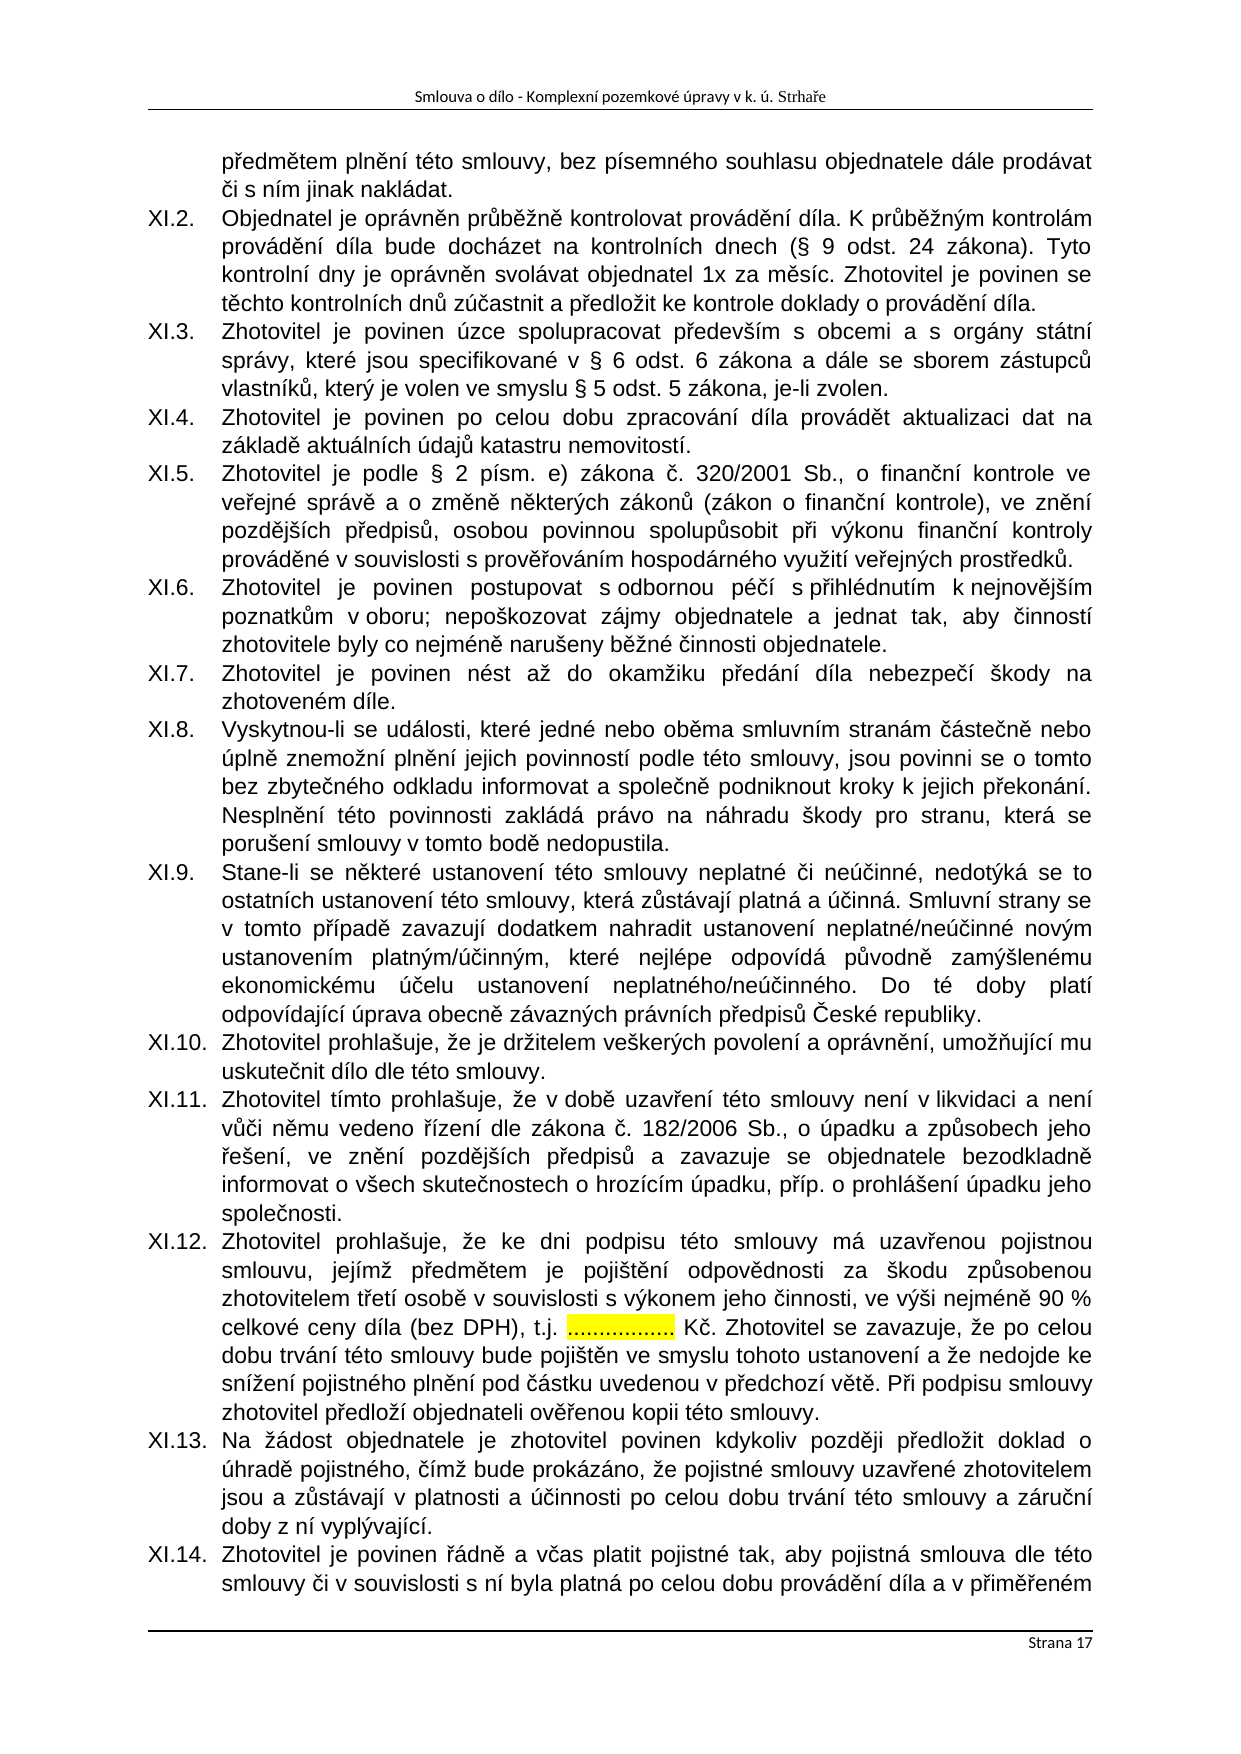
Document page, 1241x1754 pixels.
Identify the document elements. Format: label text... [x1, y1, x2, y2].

list Zhotovitel je povinen postupovat s odbornou péčí s přihlédnutím k nejnovějším poznatkům v oboru; nepoškozovat zájmy objednatele a jednat tak, aby činností zhotovitele byly co nejméně narušeny běžné činnosti objednatele. [148, 574, 1093, 657]
list Vyskytnou-li se události, které jedné nebo oběma smluvním stranám částečně nebo úplně znemožní plnění jejich povinností podle této smlouvy, jsou povinni se o tomto bez zbytečného odkladu informovat a společně podniknout kroky k jejich překonání. Nesplnění této povinnosti zakládá právo na náhradu škody pro stranu, která se porušení smlouvy v tomto bodě nedopustila. [148, 716, 1093, 856]
list Zhotovitel je povinen po celou dobu zpracování díla provádět aktualizaci dat na základě aktuálních údajů katastru nemovitostí. [148, 403, 1093, 458]
list Stane-li se některé ustanovení této smlouvy neplatné či neúčinné, nedotýká se to ostatních ustanovení této smlouvy, která zůstávají platná a účinná. Smluvní strany se v tomto případě zavazují dodatkem nahradit ustanovení neplatné/neúčinné novým ustanovením platným/účinným, které nejlépe odpovídá původně zamýšlenému ekonomickému účelu ustanovení neplatného/neúčinného. Do té doby platí odpovídající úprava obecně závazných právních předpisů České republiky. [148, 858, 1093, 1027]
list Zhotovitel je povinen nést až do okamžiku předání díla nebezpečí škody na zhotoveném díle. [148, 659, 1093, 714]
list Zhotovitel prohlašuje, že je držitelem veškerých povolení a oprávnění, umožňující mu uskutečnit dílo dle této smlouvy. [148, 1029, 1093, 1084]
list Na žádost objednatele je zhotovitel povinen kdykoliv později předložit doklad o úhradě pojistného, čímž bude prokázáno, že pojistné smlouvy uzavřené zhotovitelem jsou a zůstávají v platnosti a účinnosti po celou dobu trvání této smlouvy a záruční doby z ní vyplývající. [148, 1427, 1093, 1539]
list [148, 148, 1093, 202]
list Zhotovitel je podle § 2 písm. e) zákona č. 320/2001 Sb., o finanční kontrole ve veřejné správě a o změně některých zákonů (zákon o finanční kontrole), ve znění pozdějších předpisů, osobou povinnou spolupůsobit při výkonu finanční kontroly prováděné v souvislosti s prověřováním hospodárného využití veřejných prostředků. [148, 460, 1093, 572]
list Zhotovitel je povinen úzce spolupracovat především s obcemi a s orgány státní správy, které jsou specifikované v § 6 odst. 6 zákona a dále se sborem zástupců vlastníků, který je volen ve smyslu § 5 odst. 5 zákona, je-li zvolen. [148, 318, 1093, 401]
list Zhotovitel tímto prohlašuje, že v době uzavření této smlouvy není v likvidaci a není vůči němu vedeno řízení dle zákona č. 182/2006 Sb., o úpadku a způsobech jeho řešení, ve znění pozdějších předpisů a zavazuje se objednatele bezodkladně informovat o všech skutečnostech o hrozícím úpadku, příp. o prohlášení úpadku jeho společnosti. [148, 1086, 1093, 1226]
list Objednatel je oprávněn průběžně kontrolovat provádění díla. K průběžným kontrolám provádění díla bude docházet na kontrolních dnech (§ 9 odst. 24 zákona). Tyto kontrolní dny je oprávněn svolávat objednatel 1x za měsíc. Zhotovitel je povinen se těchto kontrolních dnů zúčastnit a předložit ke kontrole doklady o provádění díla. [148, 204, 1093, 316]
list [148, 1541, 1093, 1596]
list Zhotovitel prohlašuje, že ke dni podpisu této smlouvy má uzavřenou pojistnou smlouvu, jejímž předmětem je pojištění odpovědnosti za škodu způsobenou zhotovitelem třetí osobě v souvislosti s výkonem jeho činnosti, ve výši nejméně 90 % celkové ceny díla (bez DPH), t.j. ................. Kč. Zhotovitel se zavazuje, že po celou dobu trvání této smlouvy bude pojištěn ve smyslu tohoto ustanovení a že nedojde ke snížení pojistného plnění pod částku uvedenou v předchozí větě. Při podpisu smlouvy zhotovitel předloží objednateli ověřenou kopii této smlouvy. [148, 1228, 1093, 1425]
